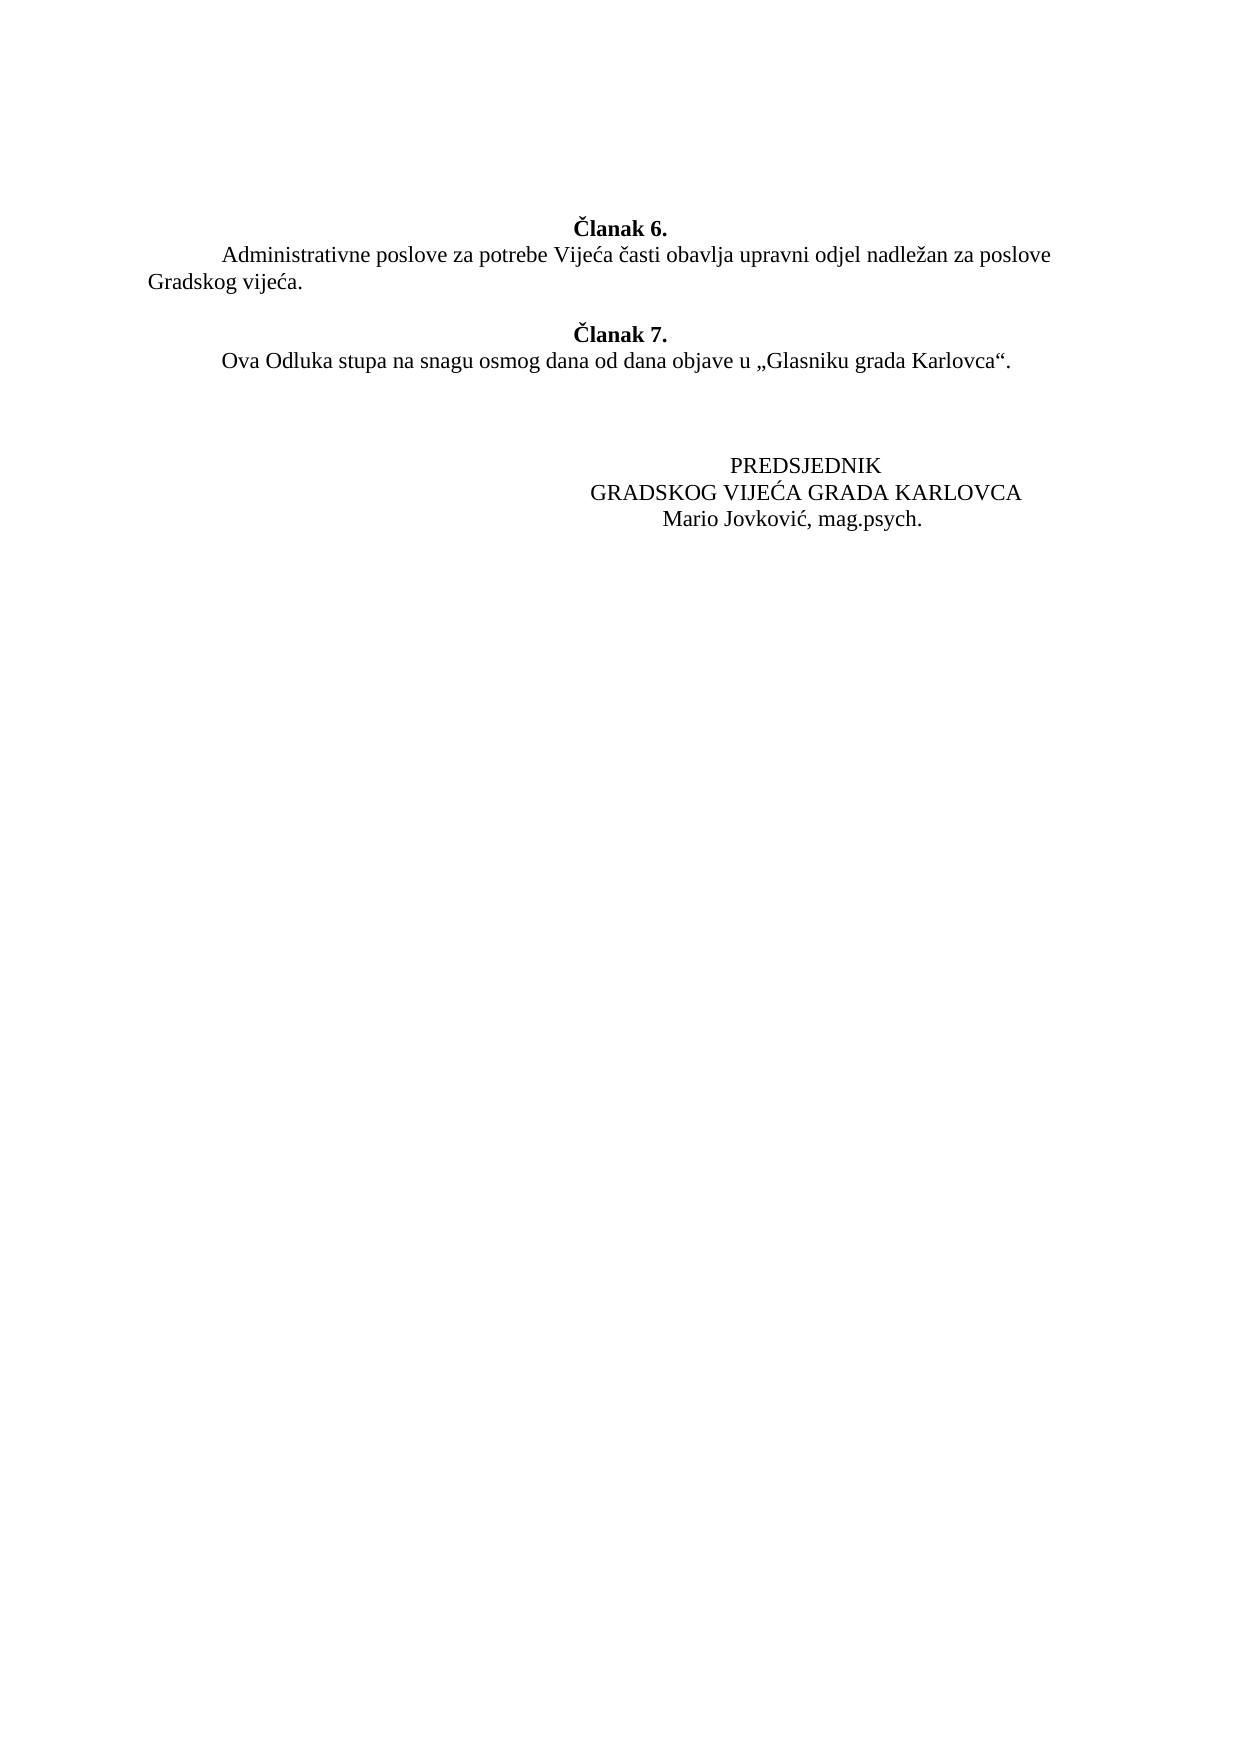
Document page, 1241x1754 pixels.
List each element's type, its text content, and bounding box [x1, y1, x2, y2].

text Mario Jovković, mag.psych. [148, 505, 1093, 531]
text Članak 7. [148, 321, 1093, 347]
text GRADSKOG VIJEĆA GRADA KARLOVCA [590, 479, 1093, 505]
text Članak 6. [148, 215, 1093, 242]
text PREDSJEDNIK [701, 452, 1093, 479]
text Administrativne poslove za potrebe Vijeća časti obavlja upravni odjel nadležan za poslove Gradskog vijeća. [148, 242, 1093, 294]
text Ova Odluka stupa na snagu osmog dana od dana objave u „Glasniku grada Karlovca“. [148, 347, 1093, 373]
